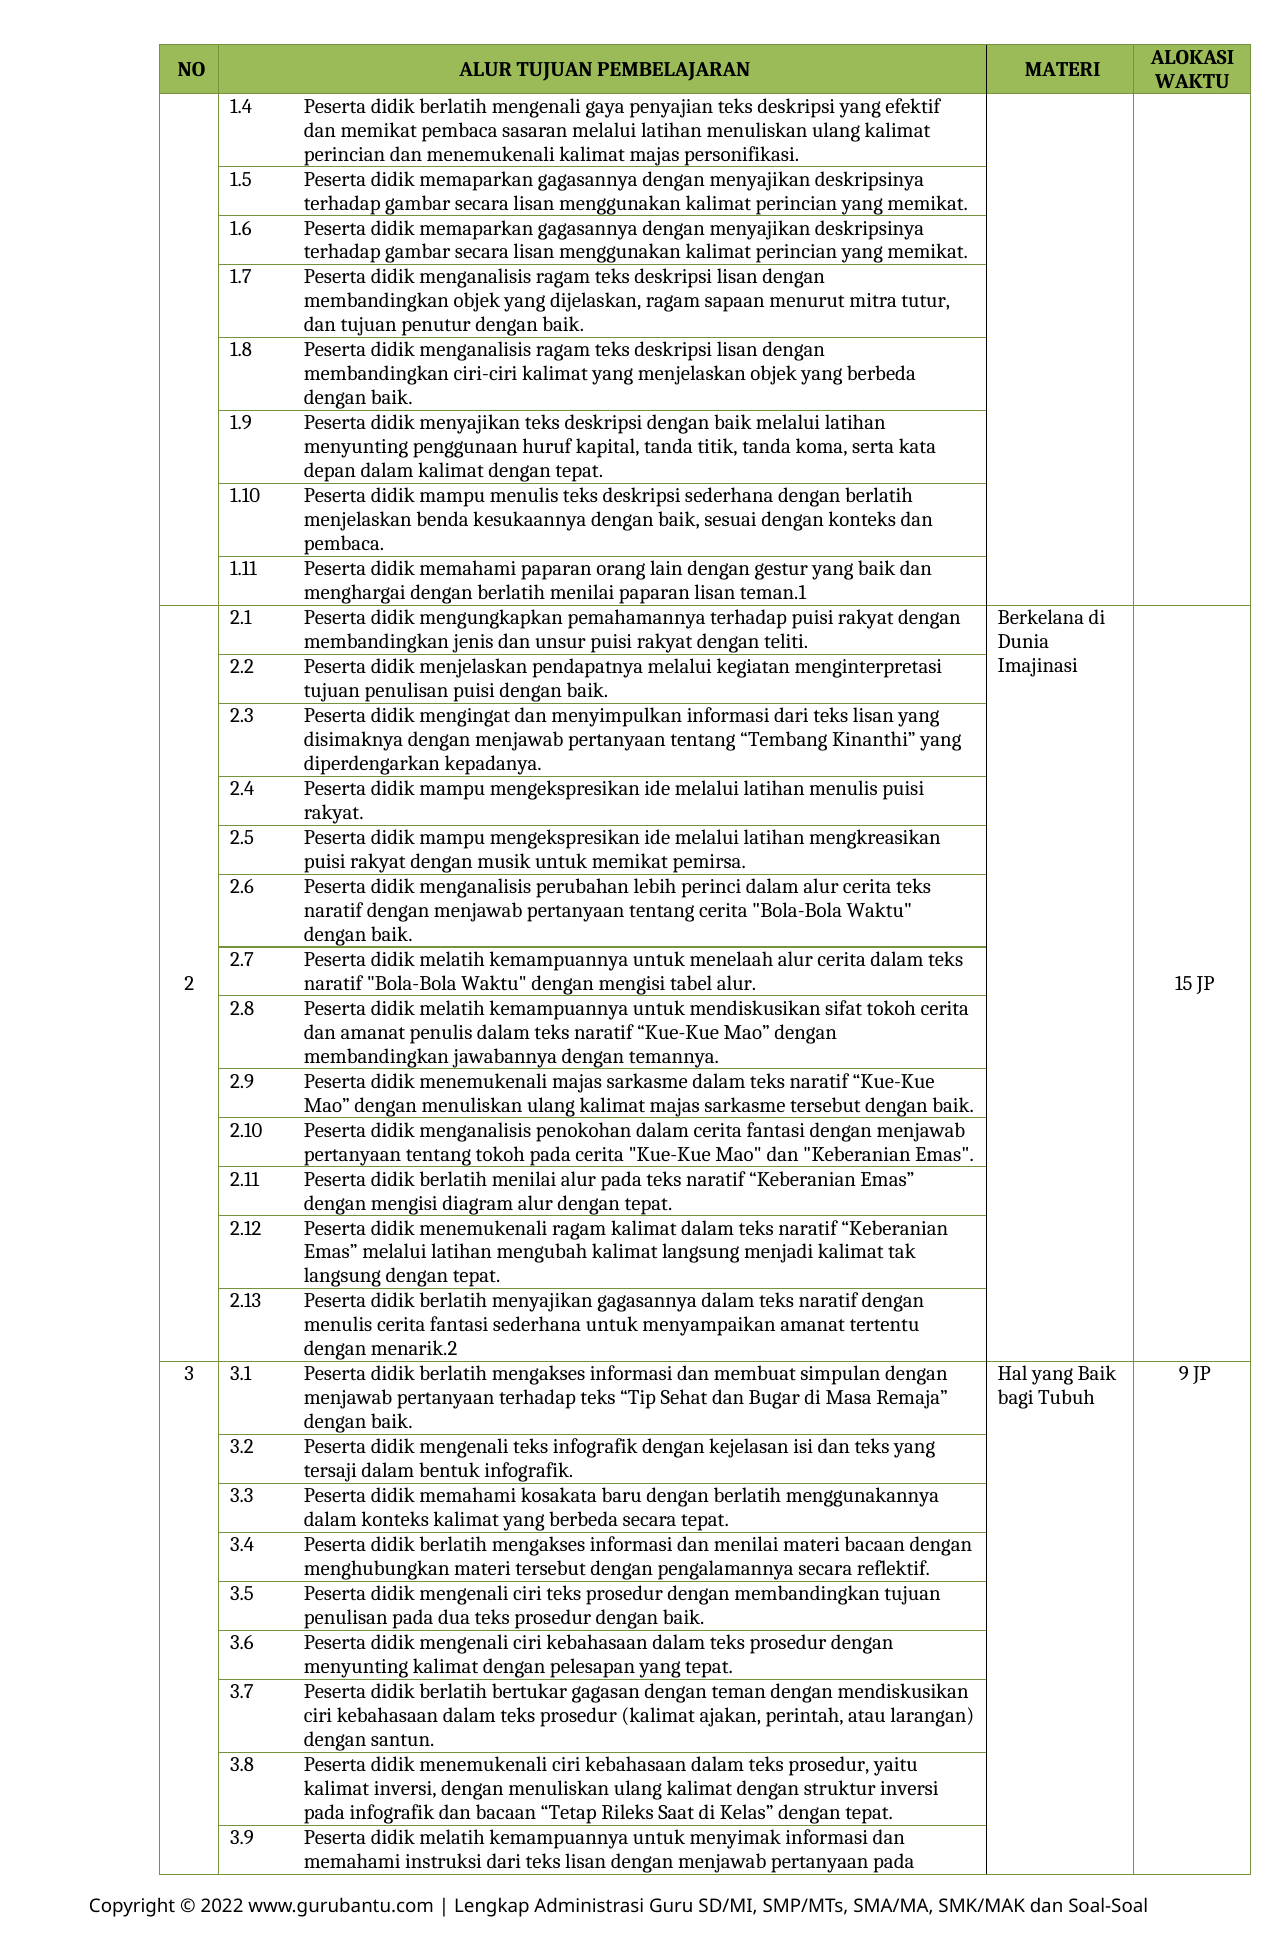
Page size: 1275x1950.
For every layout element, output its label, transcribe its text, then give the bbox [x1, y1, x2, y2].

table_cell 1.11 [219, 557, 292, 605]
table_cell Peserta didik mampu mengekspresikan ide melalui latihan mengkreasikan puisi rakyat dengan musik untuk memikat pemirsa. [292, 826, 986, 873]
table_header ALUR TUJUAN PEMBELAJARAN [219, 45, 986, 93]
table_cell 9 JP [1134, 1362, 1250, 1873]
table_cell Peserta didik mengingat dan menyimpulkan informasi dari teks lisan yang disimaknya dengan menjawab pertanyaan tentang “Tembang Kinanthi” yang diperdengarkan kepadanya. [292, 704, 986, 776]
table_cell 3.5 [219, 1582, 292, 1630]
table_cell 1.5 [219, 167, 292, 215]
table_cell 1.8 [219, 338, 292, 410]
table_cell 1.6 [219, 216, 292, 264]
table_cell 2.9 [219, 1069, 292, 1117]
table_cell Peserta didik menjelaskan pendapatnya melalui kegiatan menginterpretasi tujuan penulisan puisi dengan baik. [292, 655, 986, 703]
table_cell Peserta didik mengenali teks infografik dengan kejelasan isi dan teks yang tersaji dalam bentuk infografik. [292, 1435, 986, 1483]
table_cell 2.12 [219, 1216, 292, 1288]
table_cell Peserta didik mengungkapkan pemahamannya terhadap puisi rakyat dengan membandingkan jenis dan unsur puisi rakyat dengan teliti. [292, 606, 986, 654]
table_cell Peserta didik berlatih mengakses informasi dan menilai materi bacaan dengan menghubungkan materi tersebut dengan pengalamannya secara reflektif. [292, 1533, 986, 1581]
table_cell Berkelana di Dunia Imajinasi [987, 606, 1133, 1361]
table_cell 2.2 [219, 655, 292, 703]
table_cell Peserta didik menganalisis perubahan lebih perinci dalam alur cerita teks naratif dengan menjawab pertanyaan tentang cerita "Bola-Bola Waktu" dengan baik. [292, 875, 986, 946]
table_cell Peserta didik berlatih mengenali gaya penyajian teks deskripsi yang efektif dan memikat pembaca sasaran melalui latihan menuliskan ulang kalimat perincian dan menemukenali kalimat majas personifikasi. [292, 94, 986, 166]
table_cell 3 [160, 1362, 218, 1873]
table_cell 2.5 [219, 826, 292, 873]
table_cell 3.7 [219, 1680, 292, 1752]
table_cell 3.9 [219, 1826, 292, 1873]
table_cell Peserta didik berlatih bertukar gagasan dengan teman dengan mendiskusikan ciri kebahasaan dalam teks prosedur (kalimat ajakan, perintah, atau larangan) dengan santun. [292, 1680, 986, 1752]
table_cell Peserta didik melatih kemampuannya untuk mendiskusikan sifat tokoh cerita dan amanat penulis dalam teks naratif “Kue-Kue Mao” dengan membandingkan jawabannya dengan temannya. [292, 996, 986, 1068]
table_cell Peserta didik memaparkan gagasannya dengan menyajikan deskripsinya terhadap gambar secara lisan menggunakan kalimat perincian yang memikat. [292, 216, 986, 264]
table_cell Peserta didik mengenali ciri kebahasaan dalam teks prosedur dengan menyunting kalimat dengan pelesapan yang tepat. [292, 1631, 986, 1679]
table_cell 3.4 [219, 1533, 292, 1581]
table_cell Peserta didik menemukenali ragam kalimat dalam teks naratif “Keberanian Emas” melalui latihan mengubah kalimat langsung menjadi kalimat tak langsung dengan tepat. [292, 1216, 986, 1288]
table_cell Peserta didik mengenali ciri teks prosedur dengan membandingkan tujuan penulisan pada dua teks prosedur dengan baik. [292, 1582, 986, 1630]
table_cell 2.7 [219, 948, 292, 995]
table_cell 2.1 [219, 606, 292, 654]
table_cell Peserta didik memahami kosakata baru dengan berlatih menggunakannya dalam konteks kalimat yang berbeda secara tepat. [292, 1484, 986, 1532]
table_cell Peserta didik menganalisis ragam teks deskripsi lisan dengan membandingkan ciri-ciri kalimat yang menjelaskan objek yang berbeda dengan baik. [292, 338, 986, 410]
table_cell 1.4 [219, 94, 292, 166]
table_cell 1.10 [219, 484, 292, 556]
table_cell Peserta didik berlatih menilai alur pada teks naratif “Keberanian Emas” dengan mengisi diagram alur dengan tepat. [292, 1167, 986, 1215]
table_header ALOKASI WAKTU [1134, 45, 1250, 93]
table_cell 2.3 [219, 704, 292, 776]
table_cell 1.7 [219, 265, 292, 337]
table_cell Peserta didik menyajikan teks deskripsi dengan baik melalui latihan menyunting penggunaan huruf kapital, tanda titik, tanda koma, serta kata depan dalam kalimat dengan tepat. [292, 411, 986, 483]
table_cell 3.3 [219, 1484, 292, 1532]
table_cell 3.6 [219, 1631, 292, 1679]
table_cell 2.11 [219, 1167, 292, 1215]
table_cell Peserta didik menemukenali majas sarkasme dalam teks naratif “Kue-Kue Mao” dengan menuliskan ulang kalimat majas sarkasme tersebut dengan baik. [292, 1069, 986, 1117]
table_cell 2.4 [219, 777, 292, 824]
table_cell 1.9 [219, 411, 292, 483]
table_header NO [160, 45, 218, 93]
table_cell Peserta didik menganalisis penokohan dalam cerita fantasi dengan menjawab pertanyaan tentang tokoh pada cerita "Kue-Kue Mao" dan "Keberanian Emas". [292, 1118, 986, 1166]
table_cell 15 JP [1134, 606, 1250, 1361]
table_cell 3.2 [219, 1435, 292, 1483]
table_cell Peserta didik berlatih mengakses informasi dan membuat simpulan dengan menjawab pertanyaan terhadap teks “Tip Sehat dan Bugar di Masa Remaja” dengan baik. [292, 1362, 986, 1434]
table_cell 2.8 [219, 996, 292, 1068]
table_cell Peserta didik melatih kemampuannya untuk menelaah alur cerita dalam teks naratif "Bola-Bola Waktu" dengan mengisi tabel alur. [292, 948, 986, 995]
table_cell 2.6 [219, 875, 292, 946]
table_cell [292, 1826, 986, 1873]
table_cell Peserta didik menganalisis ragam teks deskripsi lisan dengan membandingkan objek yang dijelaskan, ragam sapaan menurut mitra tutur, dan tujuan penutur dengan baik. [292, 265, 986, 337]
table_cell 2.13 [219, 1289, 292, 1361]
table_cell Hal yang Baik bagi Tubuh [987, 1362, 1133, 1873]
table_cell 3.1 [219, 1362, 292, 1434]
table_cell Peserta didik berlatih menyajikan gagasannya dalam teks naratif dengan menulis cerita fantasi sederhana untuk menyampaikan amanat tertentu dengan menarik.2 [292, 1289, 986, 1361]
table_cell 3.8 [219, 1753, 292, 1824]
table_cell Peserta didik mampu menulis teks deskripsi sederhana dengan berlatih menjelaskan benda kesukaannya dengan baik, sesuai dengan konteks dan pembaca. [292, 484, 986, 556]
table_cell Peserta didik memaparkan gagasannya dengan menyajikan deskripsinya terhadap gambar secara lisan menggunakan kalimat perincian yang memikat. [292, 167, 986, 215]
table_header MATERI [987, 45, 1133, 93]
table_cell 2 [160, 606, 218, 1361]
table_cell Peserta didik memahami paparan orang lain dengan gestur yang baik dan menghargai dengan berlatih menilai paparan lisan teman.1 [292, 557, 986, 605]
table_cell Peserta didik mampu mengekspresikan ide melalui latihan menulis puisi rakyat. [292, 777, 986, 824]
table_cell Peserta didik menemukenali ciri kebahasaan dalam teks prosedur, yaitu kalimat inversi, dengan menuliskan ulang kalimat dengan struktur inversi pada infografik dan bacaan “Tetap Rileks Saat di Kelas” dengan tepat. [292, 1753, 986, 1824]
table_cell 2.10 [219, 1118, 292, 1166]
